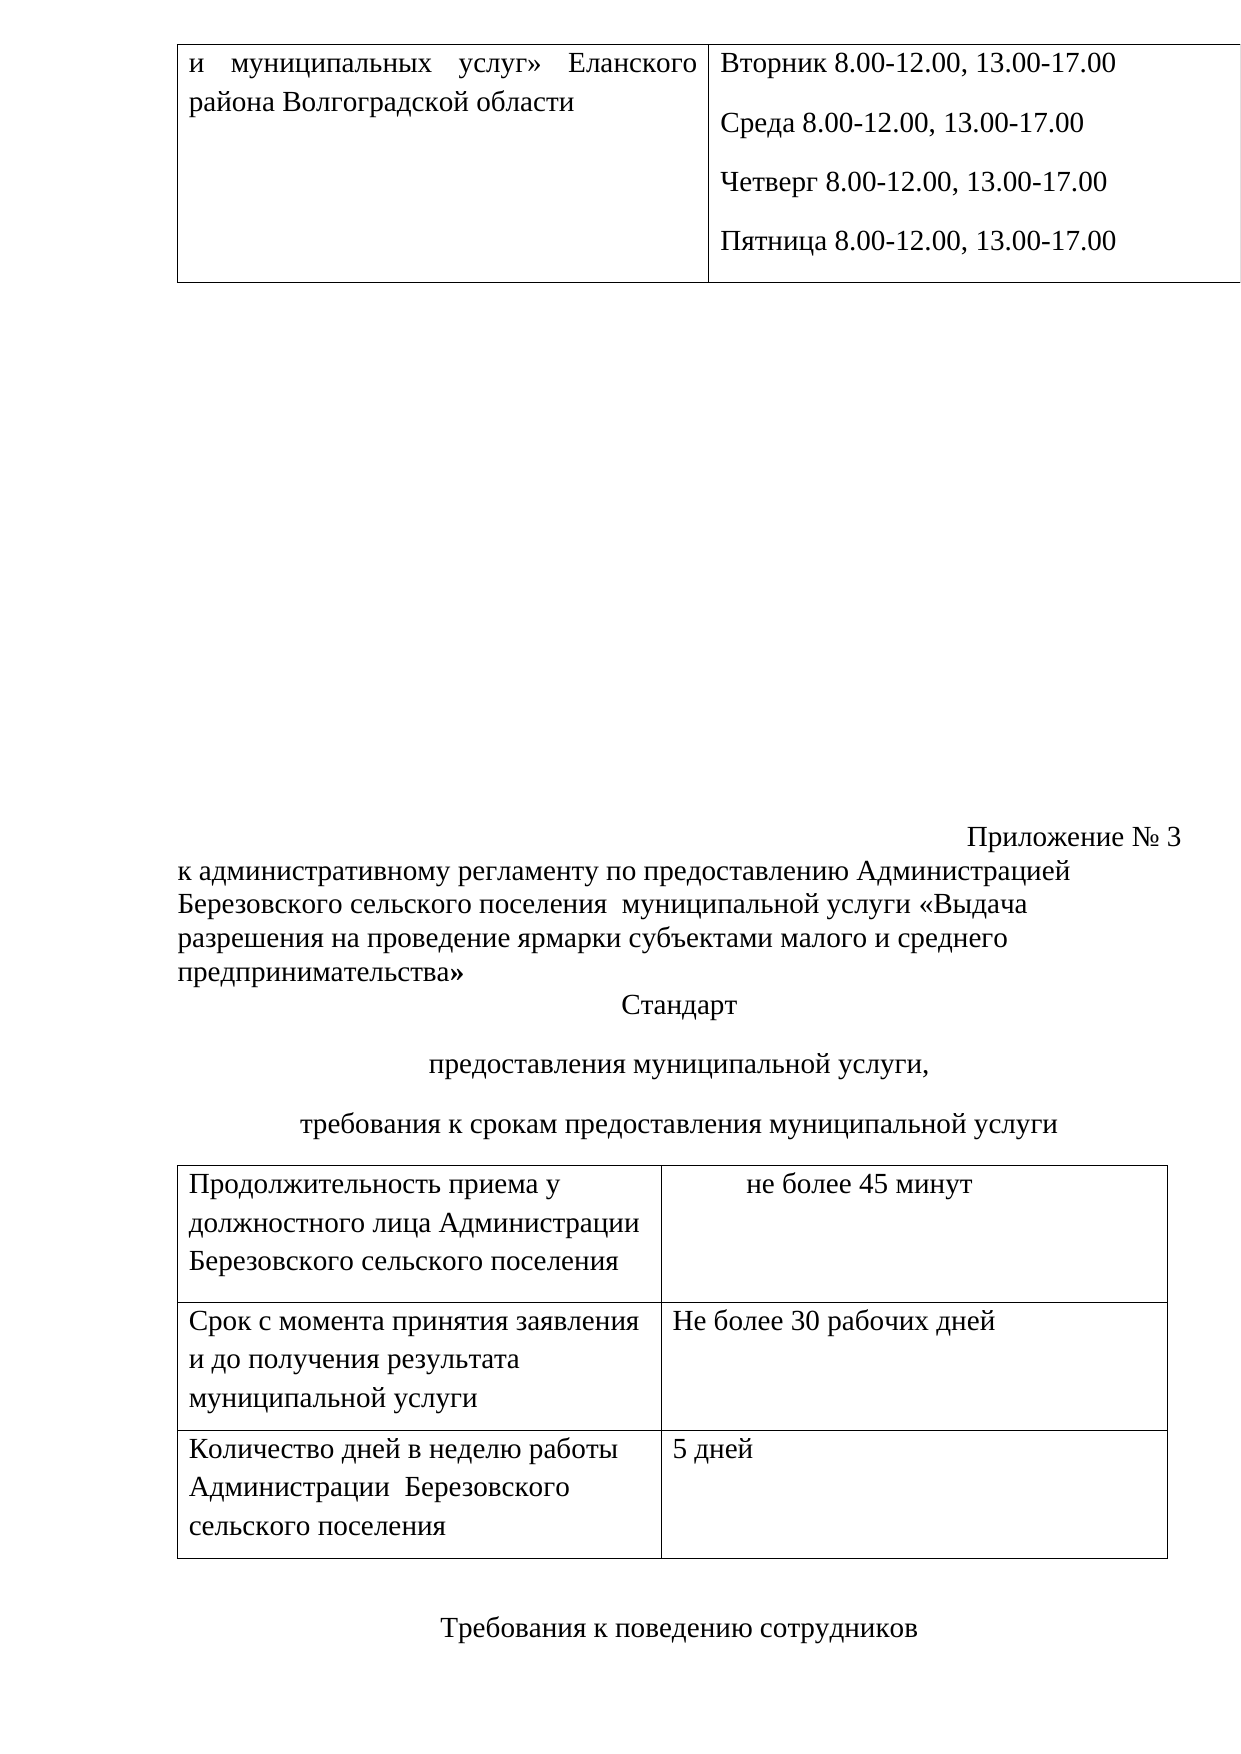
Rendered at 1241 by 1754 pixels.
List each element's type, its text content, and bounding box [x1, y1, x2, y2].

table_cell 5 дней [662, 1431, 1167, 1558]
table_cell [178, 45, 708, 282]
text предоставления муниципальной услуги, [177, 1047, 1181, 1080]
text к административному регламенту по предоставлению Администрацией Березовского сельского поселения муниципальной услуги «Выдача разрешения на проведение ярмарки субъектами малого и среднего предпринимательства» [177, 853, 1181, 987]
text Стандарт [177, 987, 1181, 1021]
table_cell Количество дней в неделю работы Администрации Березовского сельского поселения [178, 1431, 661, 1558]
table_header не более 45 минут [662, 1166, 1167, 1302]
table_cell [709, 45, 1240, 282]
text требования к срокам предоставления муниципальной услуги [177, 1106, 1181, 1139]
table_cell Срок с момента принятия заявления и до получения результата муниципальной услуги [178, 1303, 661, 1430]
table_header Продолжительность приема у должностного лица Администрации Березовского сельского поселения [178, 1166, 661, 1302]
table_cell Не более 30 рабочих дней [662, 1303, 1167, 1430]
text Приложение № 3 [177, 819, 1181, 853]
text Требования к поведению сотрудников [177, 1610, 1181, 1643]
